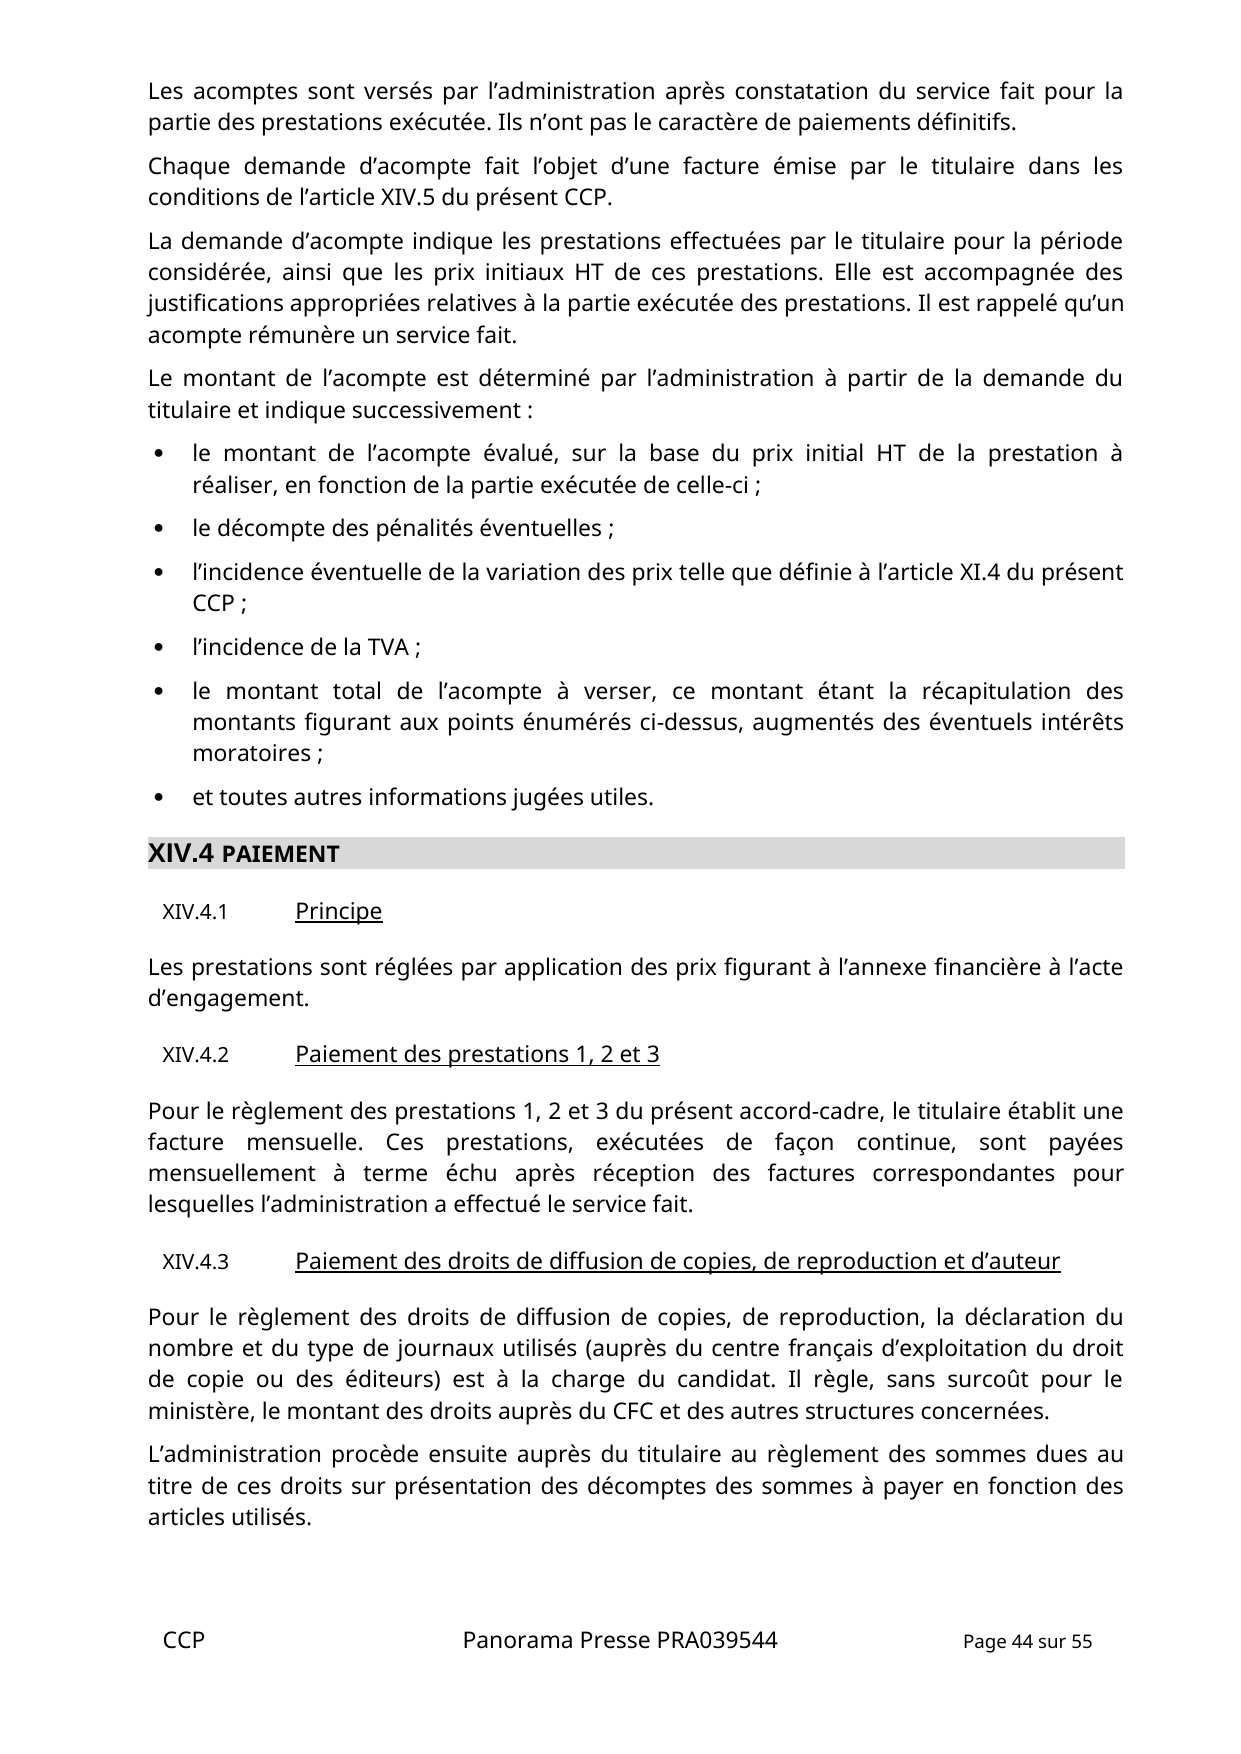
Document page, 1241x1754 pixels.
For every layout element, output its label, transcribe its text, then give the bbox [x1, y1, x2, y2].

list et toutes autres informations jugées utiles. [154, 781, 1125, 812]
text Le montant de l’acompte est déterminé par l’administration à partir de la demande du titulaire et indique successivement : [148, 362, 1125, 425]
subtitle Paiement [148, 837, 1125, 869]
list le décompte des pénalités éventuelles ; [154, 512, 1125, 544]
text Les acomptes sont versés par l’administration après constatation du service fait pour la partie des prestations exécutée. Ils n’ont pas le caractère de paiements définitifs. [148, 75, 1125, 137]
text Les prestations sont réglées par application des prix figurant à l’annexe financière à l’acte d’engagement. [148, 951, 1125, 1013]
list l’incidence de la TVA ; [154, 631, 1125, 662]
list le montant total de l’acompte à verser, ce montant étant la récapitulation des montants figurant aux points énumérés ci-dessus, augmentés des éventuels intérêts moratoires ; [154, 675, 1125, 769]
text La demande d’acompte indique les prestations effectuées par le titulaire pour la période considérée, ainsi que les prix initiaux HT de ces prestations. Elle est accompagnée des justifications appropriées relatives à la partie exécutée des prestations. Il est rappelé qu’un acompte rémunère un service fait. [148, 225, 1125, 350]
text Chaque demande d’acompte fait l’objet d’une facture émise par le titulaire dans les conditions de l’article XIV.5 du présent CCP. [148, 150, 1125, 212]
list le montant de l’acompte évalué, sur la base du prix initial HT de la prestation à réaliser, en fonction de la partie exécutée de celle-ci ; [154, 437, 1125, 500]
list l’incidence éventuelle de la variation des prix telle que définie à l’article XI.4 du présent CCP ; [154, 556, 1125, 619]
text L’administration procède ensuite auprès du titulaire au règlement des sommes dues au titre de ces droits sur présentation des décomptes des sommes à payer en fonction des articles utilisés. [148, 1438, 1125, 1532]
text Pour le règlement des prestations 1, 2 et 3 du présent accord-cadre, le titulaire établit une facture mensuelle. Ces prestations, exécutées de façon continue, sont payées mensuellement à terme échu après réception des factures correspondantes pour lesquelles l’administration a effectué le service fait. [148, 1094, 1125, 1219]
text Pour le règlement des droits de diffusion de copies, de reproduction, la déclaration du nombre et du type de journaux utilisés (auprès du centre français d’exploitation du droit de copie ou des éditeurs) est à la charge du candidat. Il règle, sans surcoût pour le ministère, le montant des droits auprès du CFC et des autres structures concernées. [148, 1301, 1125, 1426]
subtitle Principe [162, 894, 1125, 926]
subtitle Paiement des prestations 1, 2 et 3 [162, 1038, 1125, 1069]
subtitle Paiement des droits de diffusion de copies, de reproduction et d’auteur [162, 1244, 1125, 1276]
